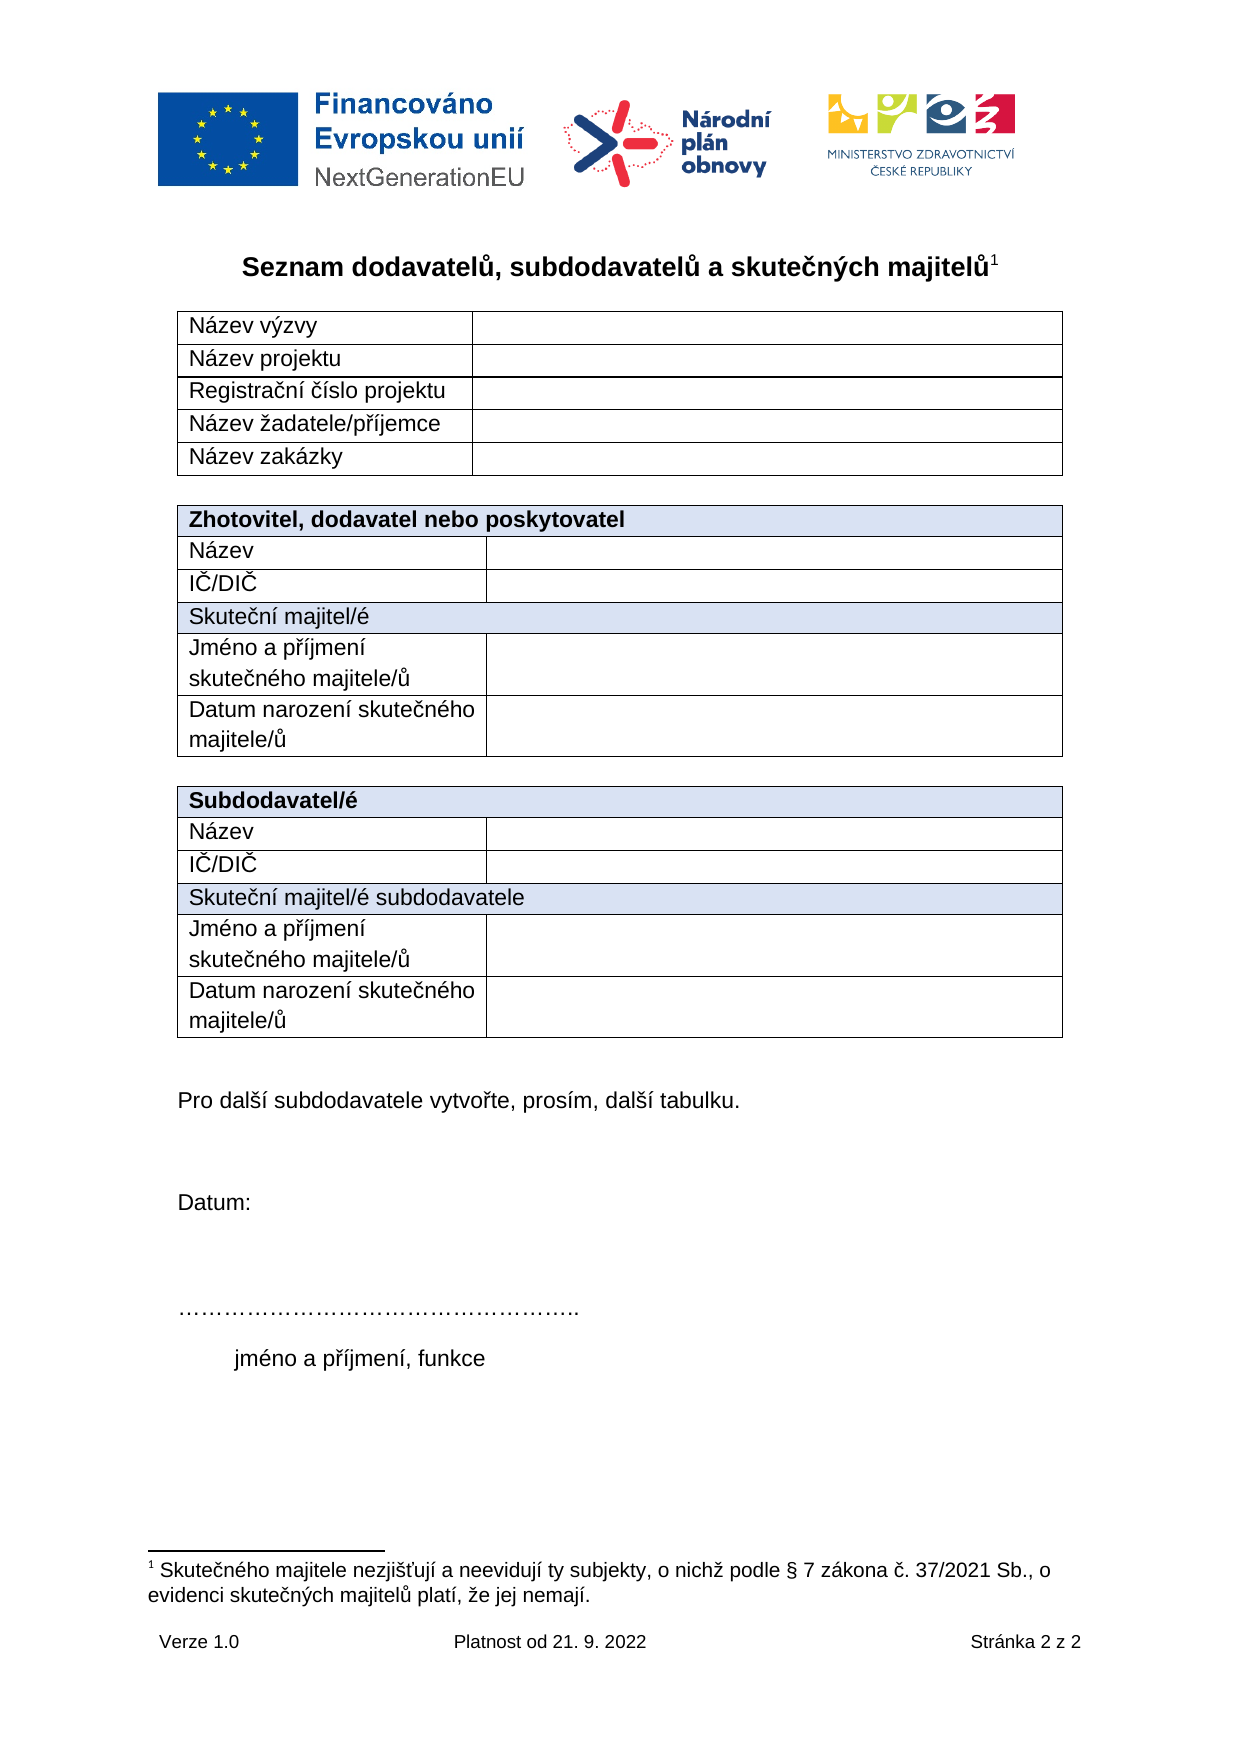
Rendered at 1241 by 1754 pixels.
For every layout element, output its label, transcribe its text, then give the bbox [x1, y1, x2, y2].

table_header Zhotovitel, dodavatel nebo poskytovatel [178, 506, 1062, 536]
table_cell [487, 977, 1062, 1037]
table_cell Název zakázky [178, 443, 472, 475]
table_cell [487, 696, 1062, 756]
table_cell IČ/DIČ [178, 851, 486, 883]
table_cell Jméno a příjmení skutečného majitele/ů [178, 634, 486, 695]
table_cell Registrační číslo projektu [178, 378, 472, 409]
table_cell [487, 818, 1062, 850]
text Seznam dodavatelů, subdodavatelů a skutečných majitelů [148, 251, 1093, 282]
table_cell Jméno a příjmení skutečného majitele/ů [178, 915, 486, 976]
table_cell [473, 410, 1062, 442]
table_cell [487, 634, 1062, 695]
table_cell Název [178, 818, 486, 850]
table_cell Název žadatele/příjemce [178, 410, 472, 442]
text Pro další subdodavatele vytvořte, prosím, další tabulku. [177, 1087, 1093, 1113]
table_header Název výzvy [178, 312, 472, 343]
table_cell Název projektu [178, 345, 472, 376]
text jméno a příjmení, funkce [177, 1345, 1093, 1371]
table_cell [473, 378, 1062, 409]
table_cell [473, 345, 1062, 376]
table_cell Skuteční majitel/é [178, 603, 1062, 633]
table_header Subdodavatel/é [178, 787, 1062, 817]
table_cell [487, 915, 1062, 976]
picture [147, 73, 1054, 198]
table_cell Datum narození skutečného majitele/ů [178, 977, 486, 1037]
table_cell [487, 537, 1062, 569]
table_cell [487, 851, 1062, 883]
table_header [473, 312, 1062, 343]
table_cell Název [178, 537, 486, 569]
table_cell Skuteční majitel/é subdodavatele [178, 884, 1062, 914]
table_cell [473, 443, 1062, 475]
table_cell Datum narození skutečného majitele/ů [178, 696, 486, 756]
table_cell [487, 570, 1062, 602]
table_cell IČ/DIČ [178, 570, 486, 602]
text …………………………………………….. [177, 1294, 1093, 1320]
text Datum: [177, 1189, 1093, 1216]
